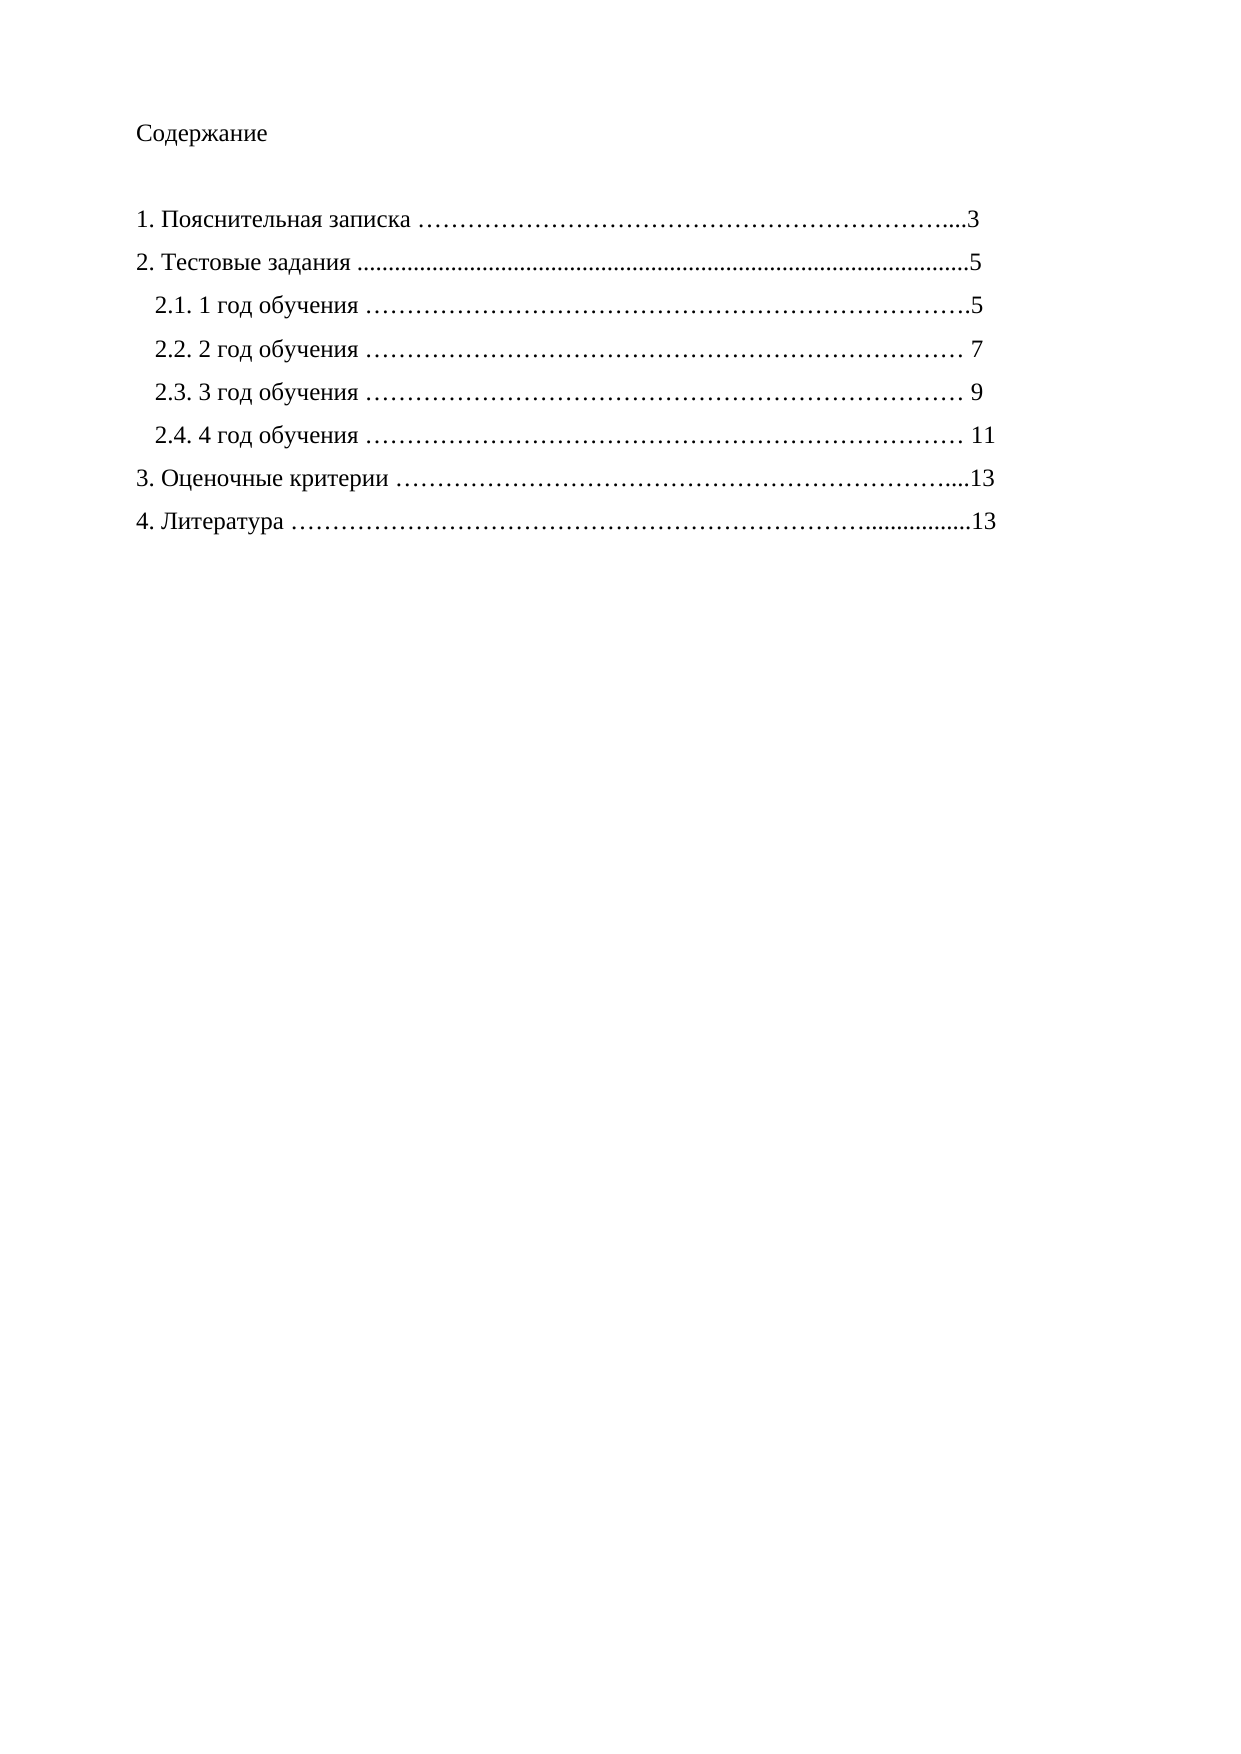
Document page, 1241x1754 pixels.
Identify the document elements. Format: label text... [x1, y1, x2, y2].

text 2.1. 1 год обучения ……………………………………………………………….5 [136, 291, 1163, 319]
text 2.3. 3 год обучения ……………………………………………………………… 9 [136, 377, 1163, 406]
text 2.4. 4 год обучения ……………………………………………………………… 11 [136, 420, 1163, 449]
text 2. Тестовые задания ..................................................................................................5 [136, 247, 1163, 276]
text Содержание [136, 118, 1163, 147]
text 4. Литература …………………………………………………………….................13 [136, 506, 1163, 535]
text 2.2. 2 год обучения ……………………………………………………………… 7 [136, 334, 1163, 362]
text 1. Пояснительная записка ………………………………………………………....3 [136, 204, 1163, 233]
text 3. Оценочные критерии …………………………………………………………....13 [136, 463, 1163, 492]
